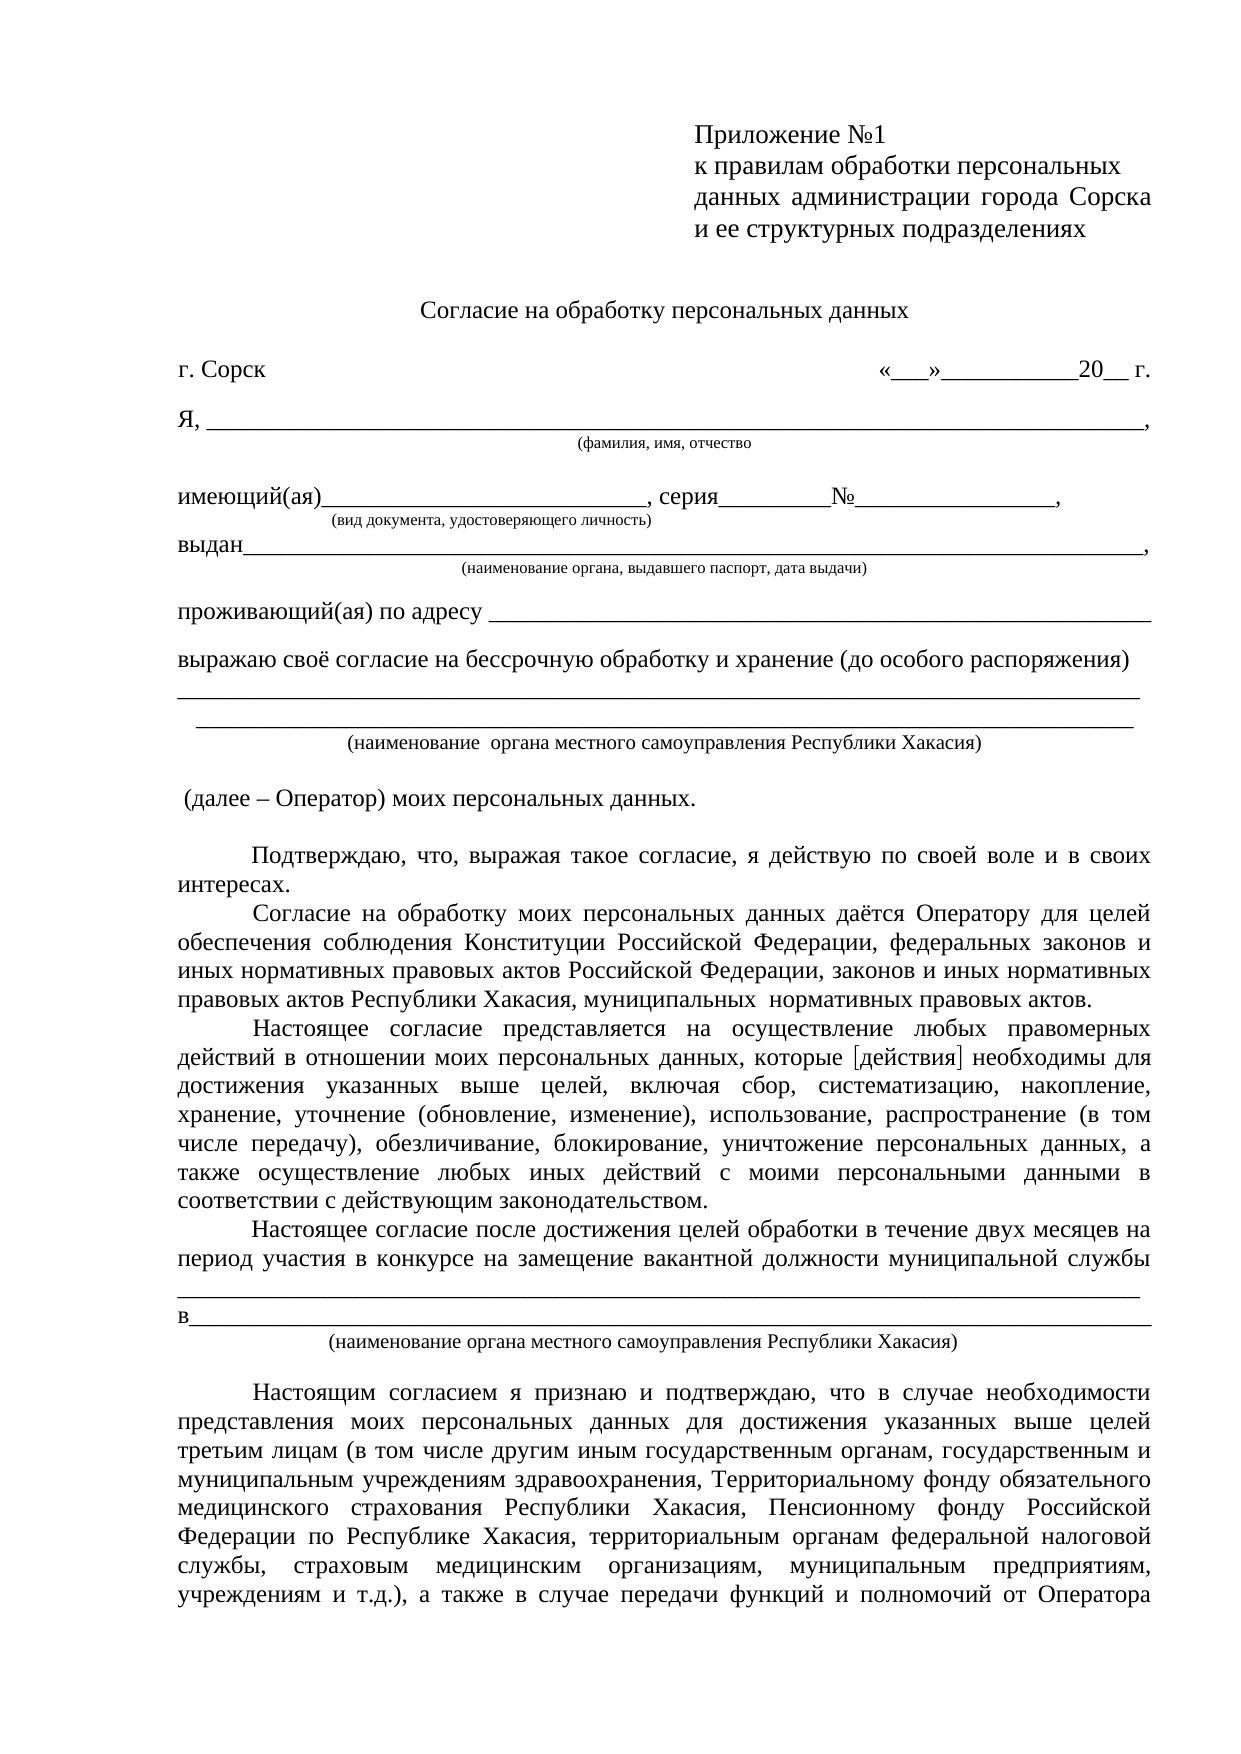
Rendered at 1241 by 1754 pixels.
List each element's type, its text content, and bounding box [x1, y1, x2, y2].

text ___________________________________________________________________________ [177, 702, 1152, 730]
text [177, 1377, 1152, 1607]
text (фамилия, имя, отчество [177, 433, 1152, 452]
text имеющий(ая)__________________________, серия_________№________________, [177, 481, 1152, 510]
text проживающий(ая) по адресу _____________________________________________________ [177, 596, 1152, 625]
text Я, ___________________________________________________________________________, [177, 404, 1152, 433]
text к правилам обработки персональных [694, 149, 1152, 181]
text данных администрации города Сорска и ее структурных подразделениях [694, 181, 1152, 243]
text выдан________________________________________________________________________, [177, 529, 1152, 558]
text Подтверждаю, что, выражая такое согласие, я действую по своей воле и в своих интересах. [177, 841, 1152, 898]
text Согласие на обработку персональных данных [177, 295, 1152, 324]
text Согласие на обработку моих персональных данных даётся Оператору для целей обеспечения соблюдения Конституции Российской Федерации, федеральных законов и иных нормативных правовых актов Российской Федерации, законов и иных нормативных правовых актов Республики Хакасия, муниципальных нормативных правовых актов. [177, 898, 1152, 1013]
text (наименование органа местного самоуправления Республики Хакасия) [177, 730, 1152, 754]
text выражаю своё согласие на бессрочную обработку и хранение (до особого распоряжения) [177, 644, 1152, 673]
text _____________________________________________________________________________ [177, 673, 1152, 702]
text Настоящее согласие после достижения целей обработки в течение двух месяцев на период участия в конкурсе на замещение вакантной должности муниципальной службы _____________________________________________________________________________ [177, 1214, 1152, 1301]
text Настоящее согласие представляется на осуществление любых правомерных действий в отношении моих персональных данных, которые действия необходимы для достижения указанных выше целей, включая сбор, систематизацию, накопление, хранение, уточнение (обновление, изменение), использование, распространение (в том числе передачу), обезличивание, блокирование, уничтожение персональных данных, а также осуществление любых иных действий с моими персональными данными в соответствии с действующим законодательством. [177, 1013, 1152, 1214]
text в_____________________________________________________________________________ (наименование органа местного самоуправления Республики Хакасия) [177, 1301, 1152, 1353]
text (далее – Оператор) моих персональных данных. [177, 783, 1152, 812]
text (наименование органа, выдавшего паспорт, дата выдачи) [177, 558, 1152, 577]
text г. Сорск «___»___________20__ г. [177, 352, 1152, 384]
text Приложение №1 [694, 118, 1152, 149]
text (вид документа, удостоверяющего личность) [177, 510, 1152, 529]
